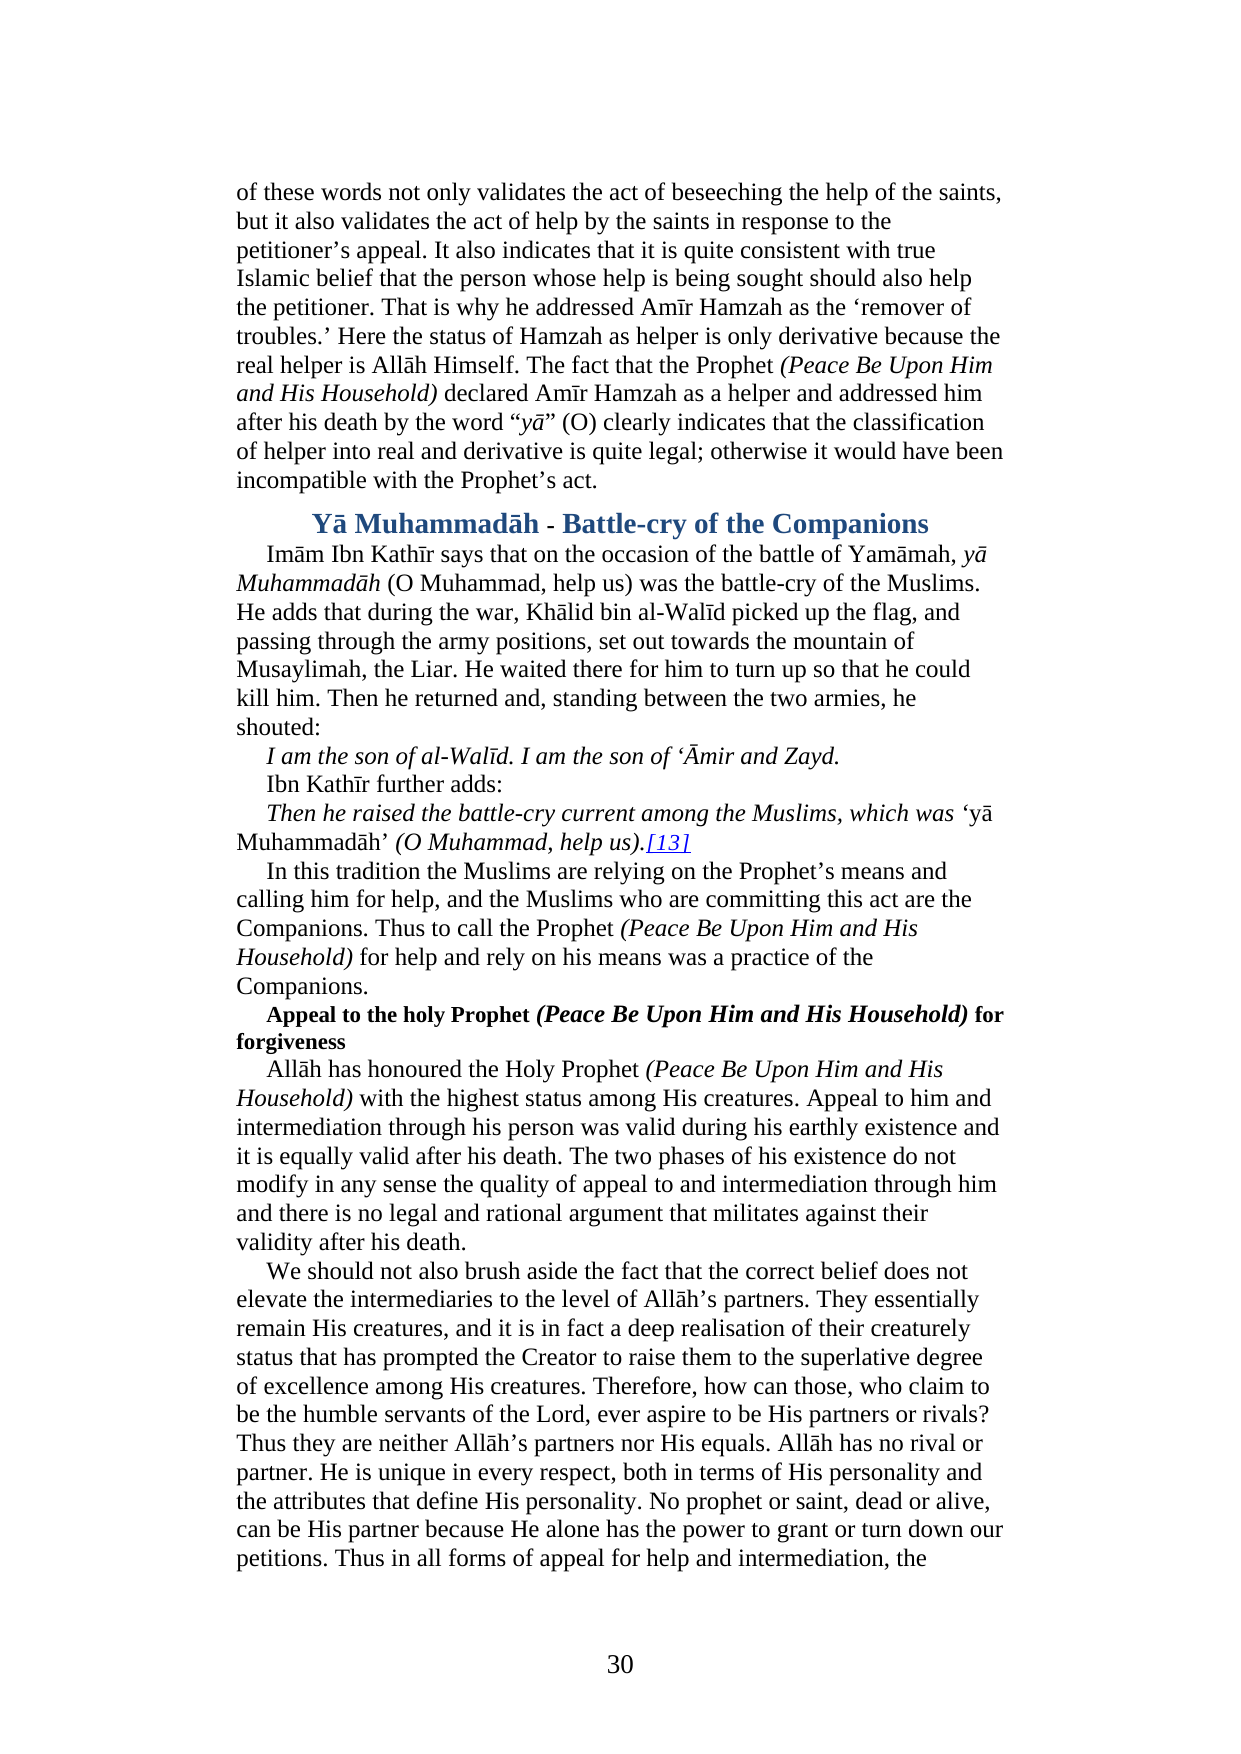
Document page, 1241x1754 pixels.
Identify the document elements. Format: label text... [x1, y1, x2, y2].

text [236, 177, 1004, 493]
text Ibn Kathīr further adds: [236, 769, 1004, 798]
subtitle Yā Muhammadāh - Battle-cry of the Companions [236, 506, 1004, 539]
text In this tradition the Muslims are relying on the Prophet’s means and calling him for help, and the Muslims who are committing this act are the Companions. Thus to call the Prophet (Peace Be Upon Him and His Household) for help and rely on his means was a practice of the Companions. [236, 856, 1004, 999]
text Appeal to the holy Prophet (Peace Be Upon Him and His Household) for forgiveness [236, 999, 1004, 1054]
text I am the son of al-Walīd. I am the son of ‘Āmir and Zayd. [236, 741, 1004, 769]
text Allāh has honoured the Holy Prophet (Peace Be Upon Him and His Household) with the highest status among His creatures. Appeal to him and intermediation through his person was valid during his earthly existence and it is equally valid after his death. The two phases of his existence do not modify in any sense the quality of appeal to and intermediation through him and there is no legal and rational argument that militates against their validity after his death. [236, 1054, 1004, 1256]
text Imām Ibn Kathīr says that on the occasion of the battle of Yamāmah, yā Muhammadāh (O Muhammad, help us) was the battle-cry of the Muslims. He adds that during the war, Khālid bin al-Walīd picked up the flag, and passing through the army positions, set out towards the mountain of Musaylimah, the Liar. He waited there for him to turn up so that he could kill him. Then he returned and, standing between the two armies, he shouted: [236, 539, 1004, 741]
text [236, 1256, 1004, 1572]
text Then he raised the battle-cry current among the Muslims, which was ‘yā Muhammadāh’ (O Muhammad, help us).[13] [236, 798, 1004, 856]
